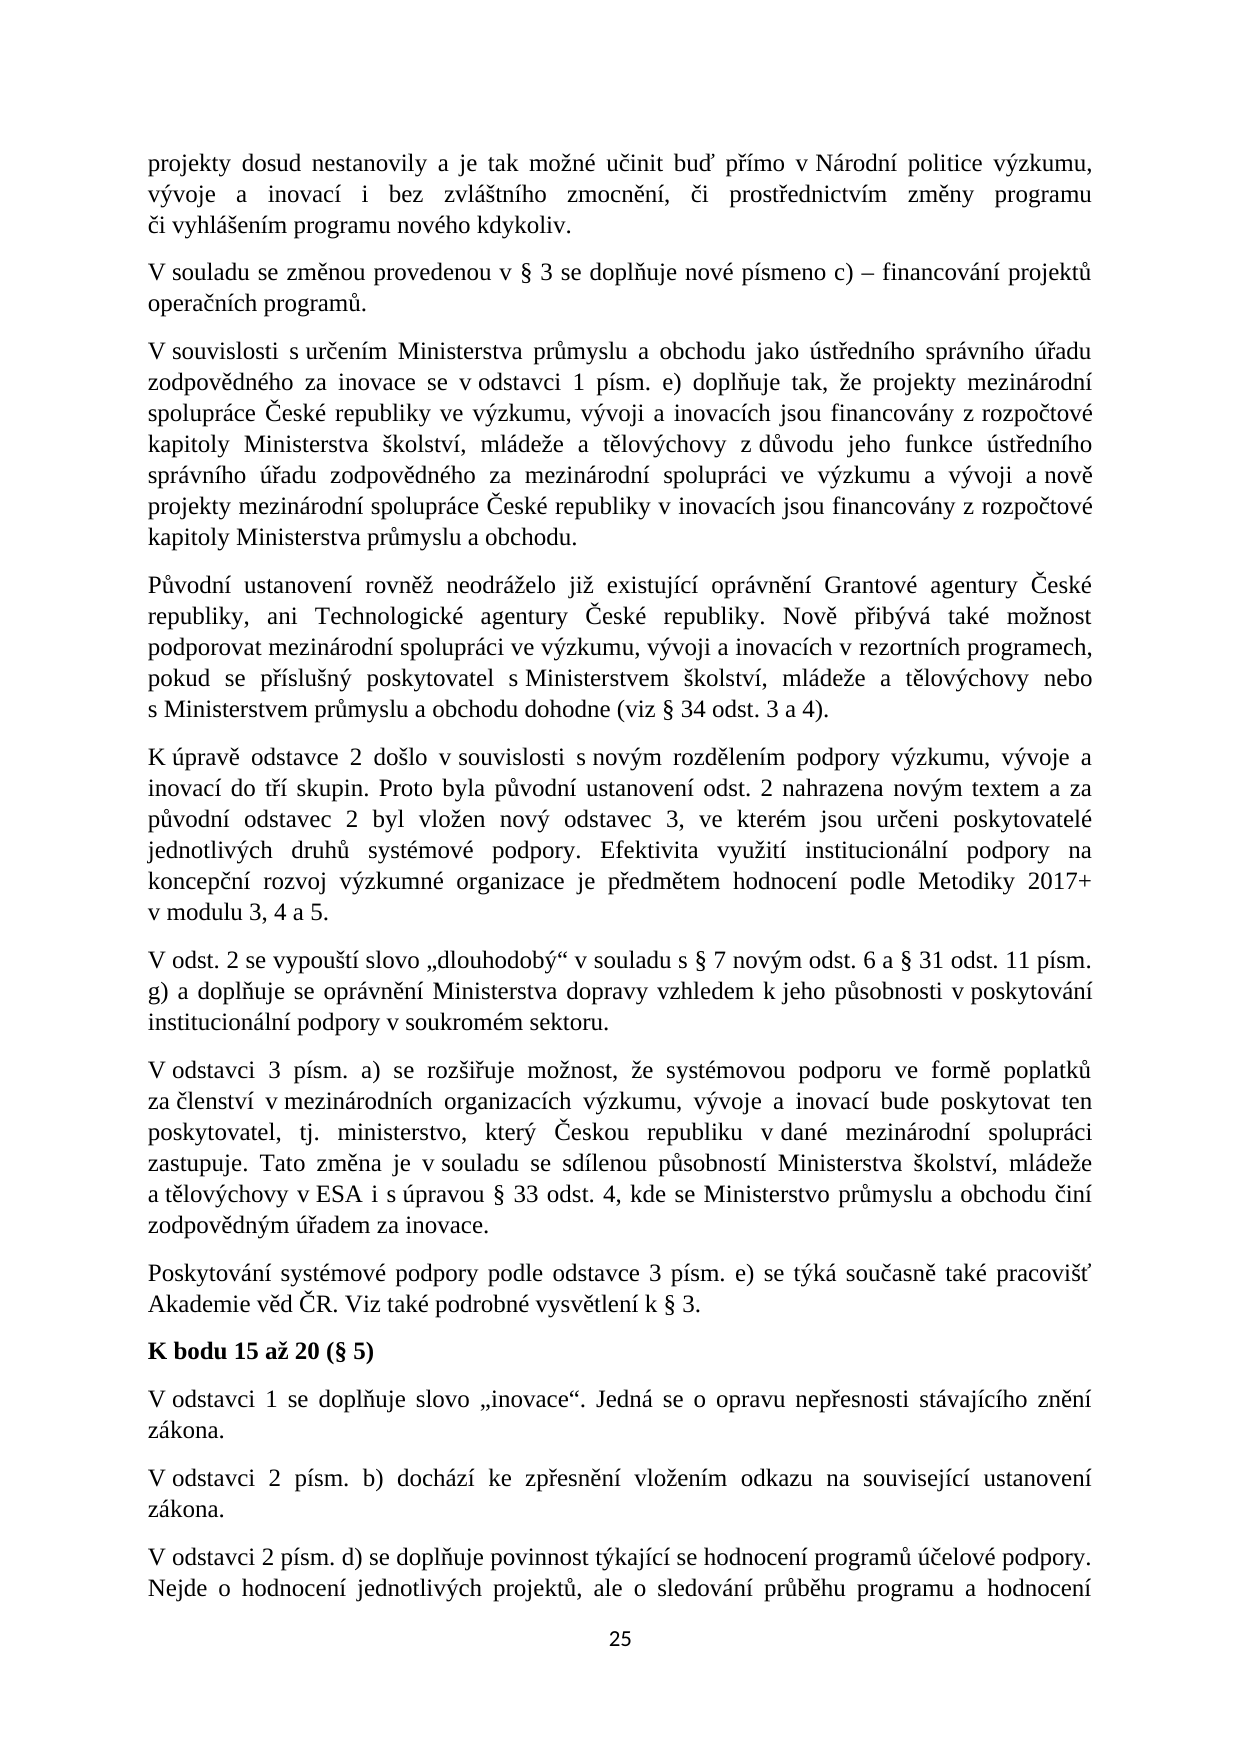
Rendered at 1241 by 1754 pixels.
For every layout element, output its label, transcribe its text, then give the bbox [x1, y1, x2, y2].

text K úpravě odstavce 2 došlo v souvislosti s novým rozdělením podpory výzkumu, vývoje a inovací do tří skupin. Proto byla původní ustanovení odst. 2 nahrazena novým textem a za původní odstavec 2 byl vložen nový odstavec 3, ve kterém jsou určeni poskytovatelé jednotlivých druhů systémové podpory. Efektivita využití institucionální podpory na koncepční rozvoj výzkumné organizace je předmětem hodnocení podle Metodiky 2017+ v modulu 3, 4 a 5. [148, 742, 1093, 926]
text V odstavci 2 písm. b) dochází ke zpřesnění vložením odkazu na související ustanovení zákona. [148, 1463, 1093, 1523]
text V odst. 2 se vypouští slovo „dlouhodobý“ v souladu s § 7 novým odst. 6 a § 31 odst. 11 písm. g) a doplňuje se oprávnění Ministerstva dopravy vzhledem k jeho působnosti v poskytování institucionální podpory v soukromém sektoru. [148, 945, 1093, 1036]
text V souvislosti s určením Ministerstva průmyslu a obchodu jako ústředního správního úřadu zodpovědného za inovace se v odstavci 1 písm. e) doplňuje tak, že projekty mezinárodní spolupráce České republiky ve výzkumu, vývoji a inovacích jsou financovány z rozpočtové kapitoly Ministerstva školství, mládeže a tělovýchovy z důvodu jeho funkce ústředního správního úřadu zodpovědného za mezinárodní spolupráci ve výzkumu a vývoji a nově projekty mezinárodní spolupráce České republiky v inovacích jsou financovány z rozpočtové kapitoly Ministerstva průmyslu a obchodu. [148, 336, 1093, 551]
text K bodu 15 až 20 (§ 5) [148, 1336, 1093, 1365]
text V odstavci 3 písm. a) se rozšiřuje možnost, že systémovou podporu ve formě poplatků za členství v mezinárodních organizacích výzkumu, vývoje a inovací bude poskytovat ten poskytovatel, tj. ministerstvo, který Českou republiku v dané mezinárodní spolupráci zastupuje. Tato změna je v souladu se sdílenou působností Ministerstva školství, mládeže a tělovýchovy v ESA i s úpravou § 33 odst. 4, kde se Ministerstvo průmyslu a obchodu činí zodpovědným úřadem za inovace. [148, 1055, 1093, 1239]
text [148, 1542, 1093, 1601]
text Poskytování systémové podpory podle odstavce 3 písm. e) se týká současně také pracovišť Akademie věd ČR. Viz také podrobné vysvětlení k § 3. [148, 1258, 1093, 1317]
text V souladu se změnou provedenou v § 3 se doplňuje nové písmeno c) – financování projektů operačních programů. [148, 257, 1093, 317]
text V odstavci 1 se doplňuje slovo „inovace“. Jedná se o opravu nepřesnosti stávajícího znění zákona. [148, 1384, 1093, 1444]
text Původní ustanovení rovněž neodráželo již existující oprávnění Grantové agentury České republiky, ani Technologické agentury České republiky. Nově přibývá také možnost podporovat mezinárodní spolupráci ve výzkumu, vývoji a inovacích v rezortních programech, pokud se příslušný poskytovatel s Ministerstvem školství, mládeže a tělovýchovy nebo s Ministerstvem průmyslu a obchodu dohodne (viz § 34 odst. 3 a 4). [148, 570, 1093, 723]
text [148, 148, 1093, 238]
